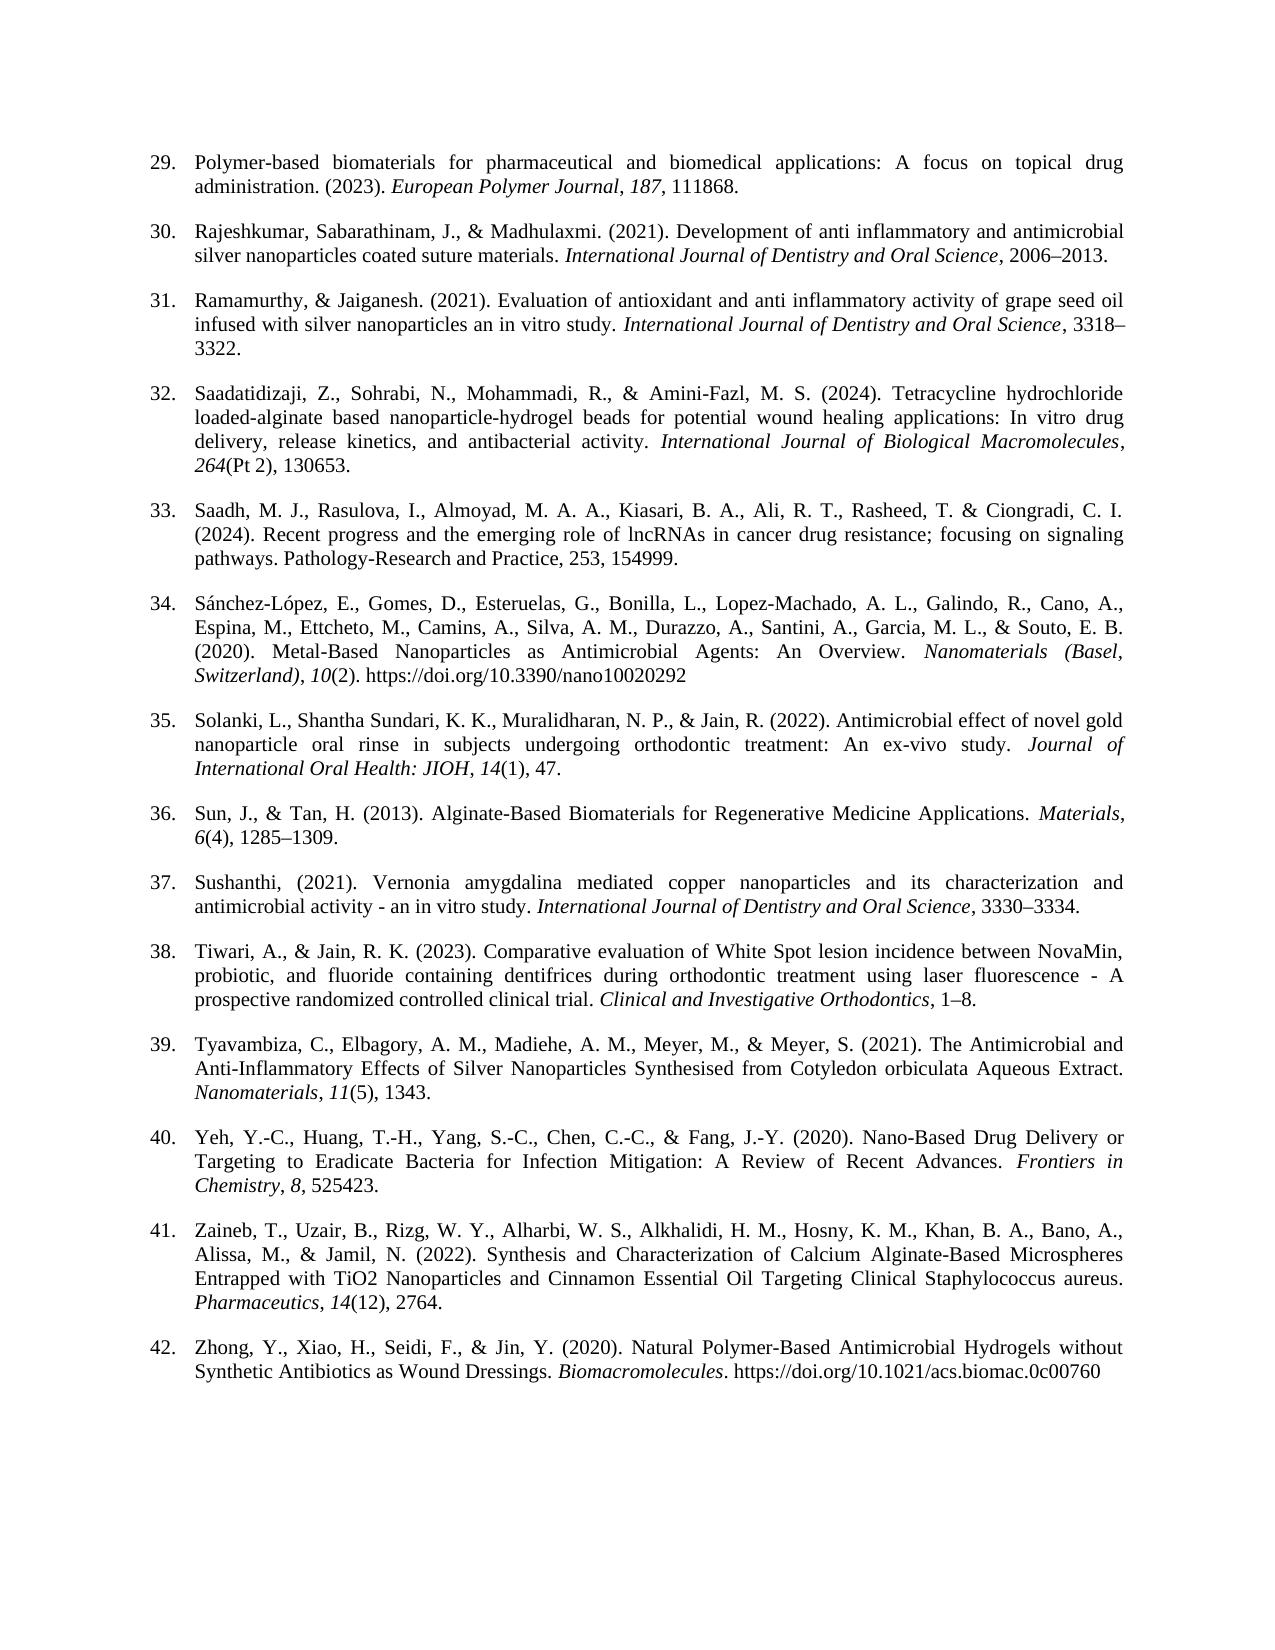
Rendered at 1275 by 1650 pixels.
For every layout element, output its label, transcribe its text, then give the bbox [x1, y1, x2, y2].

text Zaineb, T., Uzair, B., Rizg, W. Y., Alharbi, W. S., Alkhalidi, H. M., Hosny, K. M., Khan, B. A., Bano, A., Alissa, M., & Jamil, N. (2022). Synthesis and Characterization of Calcium Alginate-Based Microspheres Entrapped with TiO2 Nanoparticles and Cinnamon Essential Oil Targeting Clinical Staphylococcus aureus. Pharmaceutics, 14(12), 2764. [150, 1218, 1125, 1314]
text Rajeshkumar, Sabarathinam, J., & Madhulaxmi. (2021). Development of anti inflammatory and antimicrobial silver nanoparticles coated suture materials. International Journal of Dentistry and Oral Science, 2006–2013. [150, 219, 1125, 267]
text Sushanthi, (2021). Vernonia amygdalina mediated copper nanoparticles and its characterization and antimicrobial activity - an in vitro study. International Journal of Dentistry and Oral Science, 3330–3334. [150, 870, 1125, 918]
text Polymer-based biomaterials for pharmaceutical and biomedical applications: A focus on topical drug administration. (2023). European Polymer Journal, 187, 111868. [150, 150, 1125, 198]
text Sánchez-López, E., Gomes, D., Esteruelas, G., Bonilla, L., Lopez-Machado, A. L., Galindo, R., Cano, A., Espina, M., Ettcheto, M., Camins, A., Silva, A. M., Durazzo, A., Santini, A., Garcia, M. L., & Souto, E. B. (2020). Metal-Based Nanoparticles as Antimicrobial Agents: An Overview. Nanomaterials (Basel, Switzerland), 10(2). https://doi.org/10.3390/nano10020292 [150, 591, 1125, 687]
text Saadh, M. J., Rasulova, I., Almoyad, M. A. A., Kiasari, B. A., Ali, R. T., Rasheed, T. & Ciongradi, C. I. (2024). Recent progress and the emerging role of lncRNAs in cancer drug resistance; focusing on signaling pathways. Pathology-Research and Practice, 253, 154999. [150, 498, 1125, 570]
text Solanki, L., Shantha Sundari, K. K., Muralidharan, N. P., & Jain, R. (2022). Antimicrobial effect of novel gold nanoparticle oral rinse in subjects undergoing orthodontic treatment: An ex-vivo study. Journal of International Oral Health: JIOH, 14(1), 47. [150, 708, 1125, 780]
text Tiwari, A., & Jain, R. K. (2023). Comparative evaluation of White Spot lesion incidence between NovaMin, probiotic, and fluoride containing dentifrices during orthodontic treatment using laser fluorescence - A prospective randomized controlled clinical trial. Clinical and Investigative Orthodontics, 1–8. [150, 939, 1125, 1011]
text Sun, J., & Tan, H. (2013). Alginate-Based Biomaterials for Regenerative Medicine Applications. Materials, 6(4), 1285–1309. [150, 801, 1125, 849]
text Saadatidizaji, Z., Sohrabi, N., Mohammadi, R., & Amini-Fazl, M. S. (2024). Tetracycline hydrochloride loaded-alginate based nanoparticle-hydrogel beads for potential wound healing applications: In vitro drug delivery, release kinetics, and antibacterial activity. International Journal of Biological Macromolecules, 264(Pt 2), 130653. [150, 381, 1125, 477]
text Yeh, Y.-C., Huang, T.-H., Yang, S.-C., Chen, C.-C., & Fang, J.-Y. (2020). Nano-Based Drug Delivery or Targeting to Eradicate Bacteria for Infection Mitigation: A Review of Recent Advances. Frontiers in Chemistry, 8, 525423. [150, 1125, 1125, 1197]
text Zhong, Y., Xiao, H., Seidi, F., & Jin, Y. (2020). Natural Polymer-Based Antimicrobial Hydrogels without Synthetic Antibiotics as Wound Dressings. Biomacromolecules. https://doi.org/10.1021/acs.biomac.0c00760 [150, 1335, 1125, 1383]
text Ramamurthy, & Jaiganesh. (2021). Evaluation of antioxidant and anti inflammatory activity of grape seed oil infused with silver nanoparticles an in vitro study. International Journal of Dentistry and Oral Science, 3318–3322. [150, 288, 1125, 360]
text Tyavambiza, C., Elbagory, A. M., Madiehe, A. M., Meyer, M., & Meyer, S. (2021). The Antimicrobial and Anti-Inflammatory Effects of Silver Nanoparticles Synthesised from Cotyledon orbiculata Aqueous Extract. Nanomaterials, 11(5), 1343. [150, 1032, 1125, 1104]
